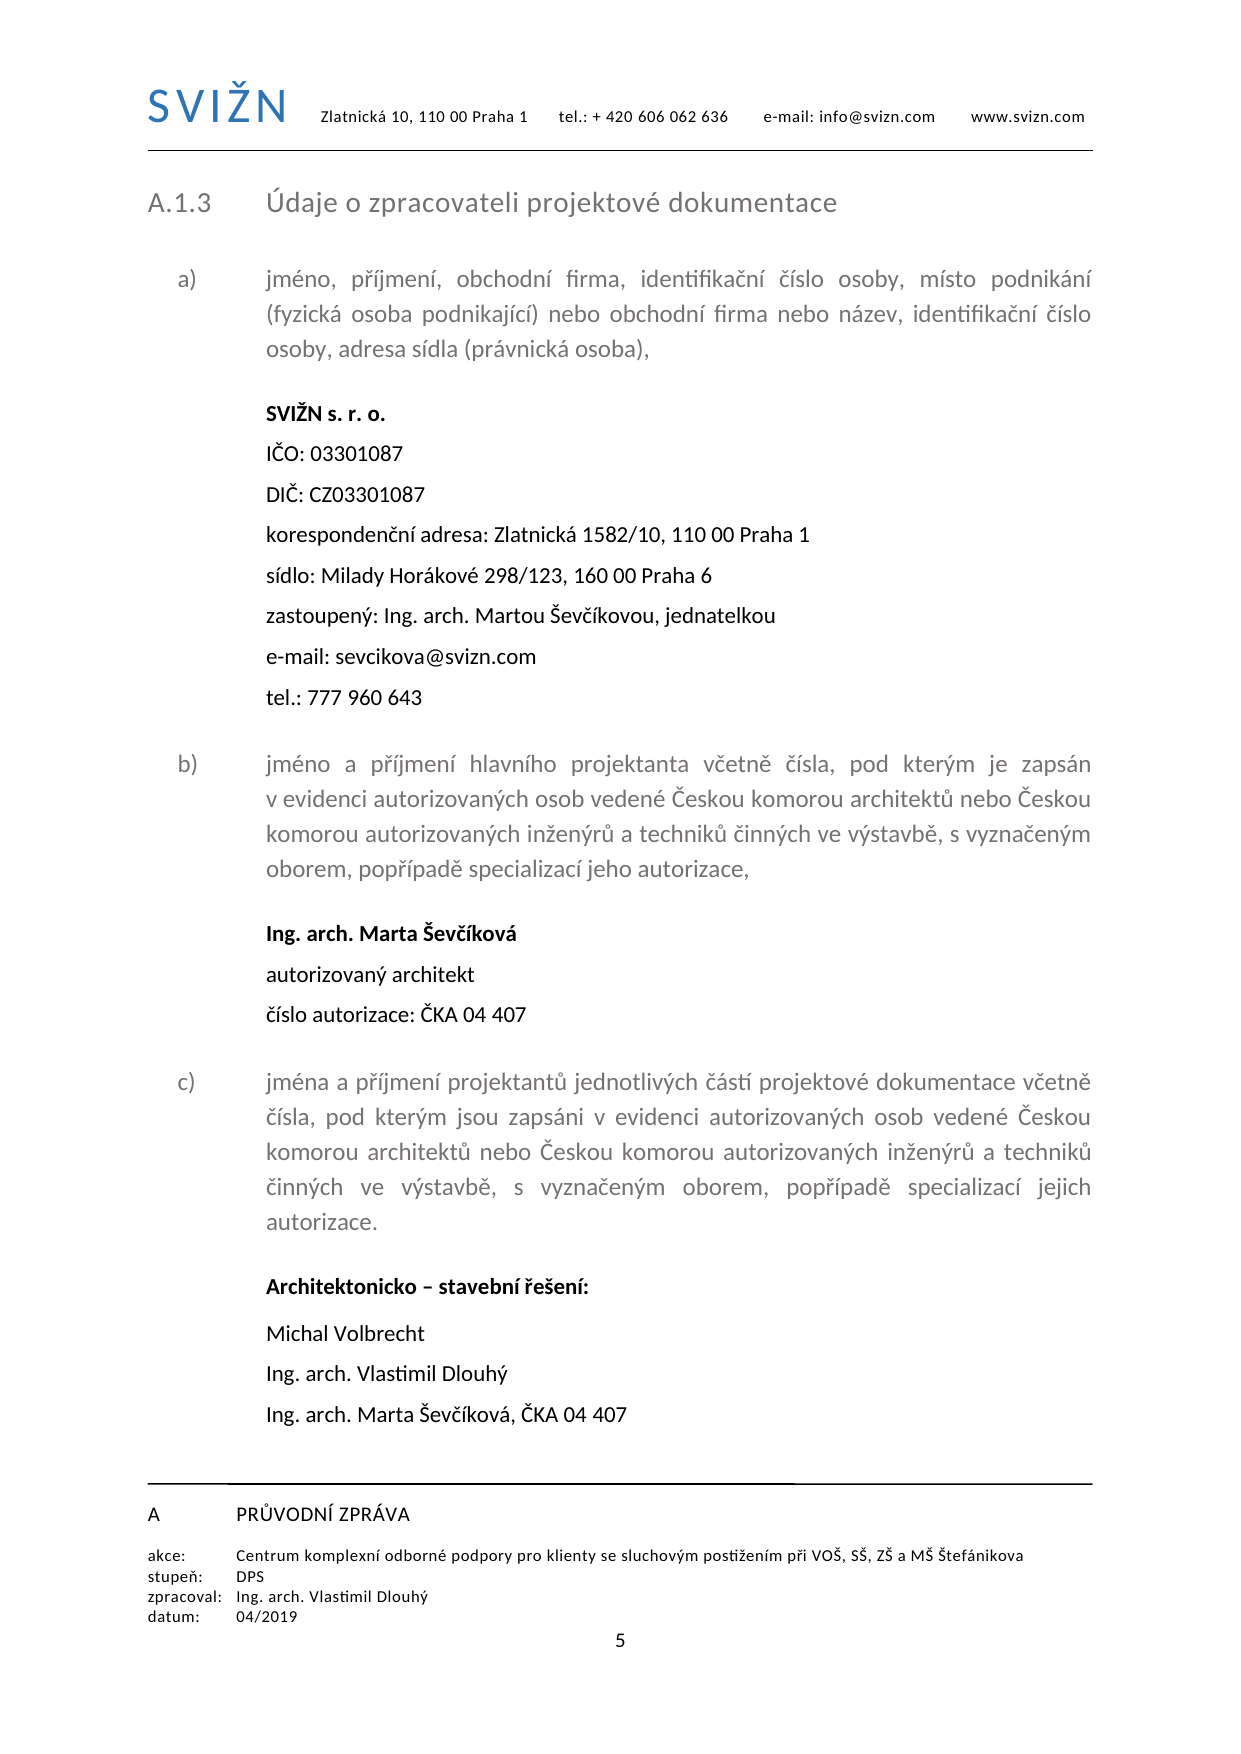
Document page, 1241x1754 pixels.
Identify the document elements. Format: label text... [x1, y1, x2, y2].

text Architektonicko – stavební řešení: [266, 1272, 1093, 1300]
text Ing. arch. Marta Ševčíková [266, 919, 1093, 947]
text tel.: 777 960 643 [266, 683, 1093, 711]
text sídlo: Milady Horákové 298/123, 160 00 Praha 6 [266, 561, 1093, 589]
text autorizovaný architekt [266, 960, 1093, 988]
subtitle jména a příjmení projektantů jednotlivých částí projektové dokumentace včetně čísla, pod kterým jsou zapsáni v evidenci autorizovaných osob vedené Českou komorou architektů nebo Českou komorou autorizovaných inženýrů a techniků činných ve výstavbě, s vyznačeným oborem, popřípadě specializací jejich autorizace. [177, 1066, 1093, 1236]
subtitle Údaje o zpracovateli projektové dokumentace [148, 184, 1093, 220]
text e-mail: sevcikova@svizn.com [266, 642, 1093, 670]
text číslo autorizace: ČKA 04 407 [266, 1000, 1093, 1028]
text SVIŽN s. r. o. [266, 399, 1093, 427]
text korespondenční adresa: Zlatnická 1582/10, 110 00 Praha 1 [266, 521, 1093, 548]
text IČO: 03301087 [266, 439, 1093, 467]
subtitle jméno, příjmení, obchodní firma, identifikační číslo osoby, místo podnikání (fyzická osoba podnikající) nebo obchodní firma nebo název, identifikační číslo osoby, adresa sídla (právnická osoba), [177, 263, 1093, 363]
text Michal Volbrecht [266, 1319, 1093, 1347]
text Ing. arch. Marta Ševčíková, ČKA 04 407 [266, 1400, 1093, 1428]
text DIČ: CZ03301087 [266, 480, 1093, 508]
subtitle jméno a příjmení hlavního projektanta včetně čísla, pod kterým je zapsán v evidenci autorizovaných osob vedené Českou komorou architektů nebo Českou komorou autorizovaných inženýrů a techniků činných ve výstavbě, s vyznačeným oborem, popřípadě specializací jeho autorizace, [177, 748, 1093, 884]
text Ing. arch. Vlastimil Dlouhý [266, 1359, 1093, 1388]
text zastoupený: Ing. arch. Martou Ševčíkovou, jednatelkou [266, 602, 1093, 629]
